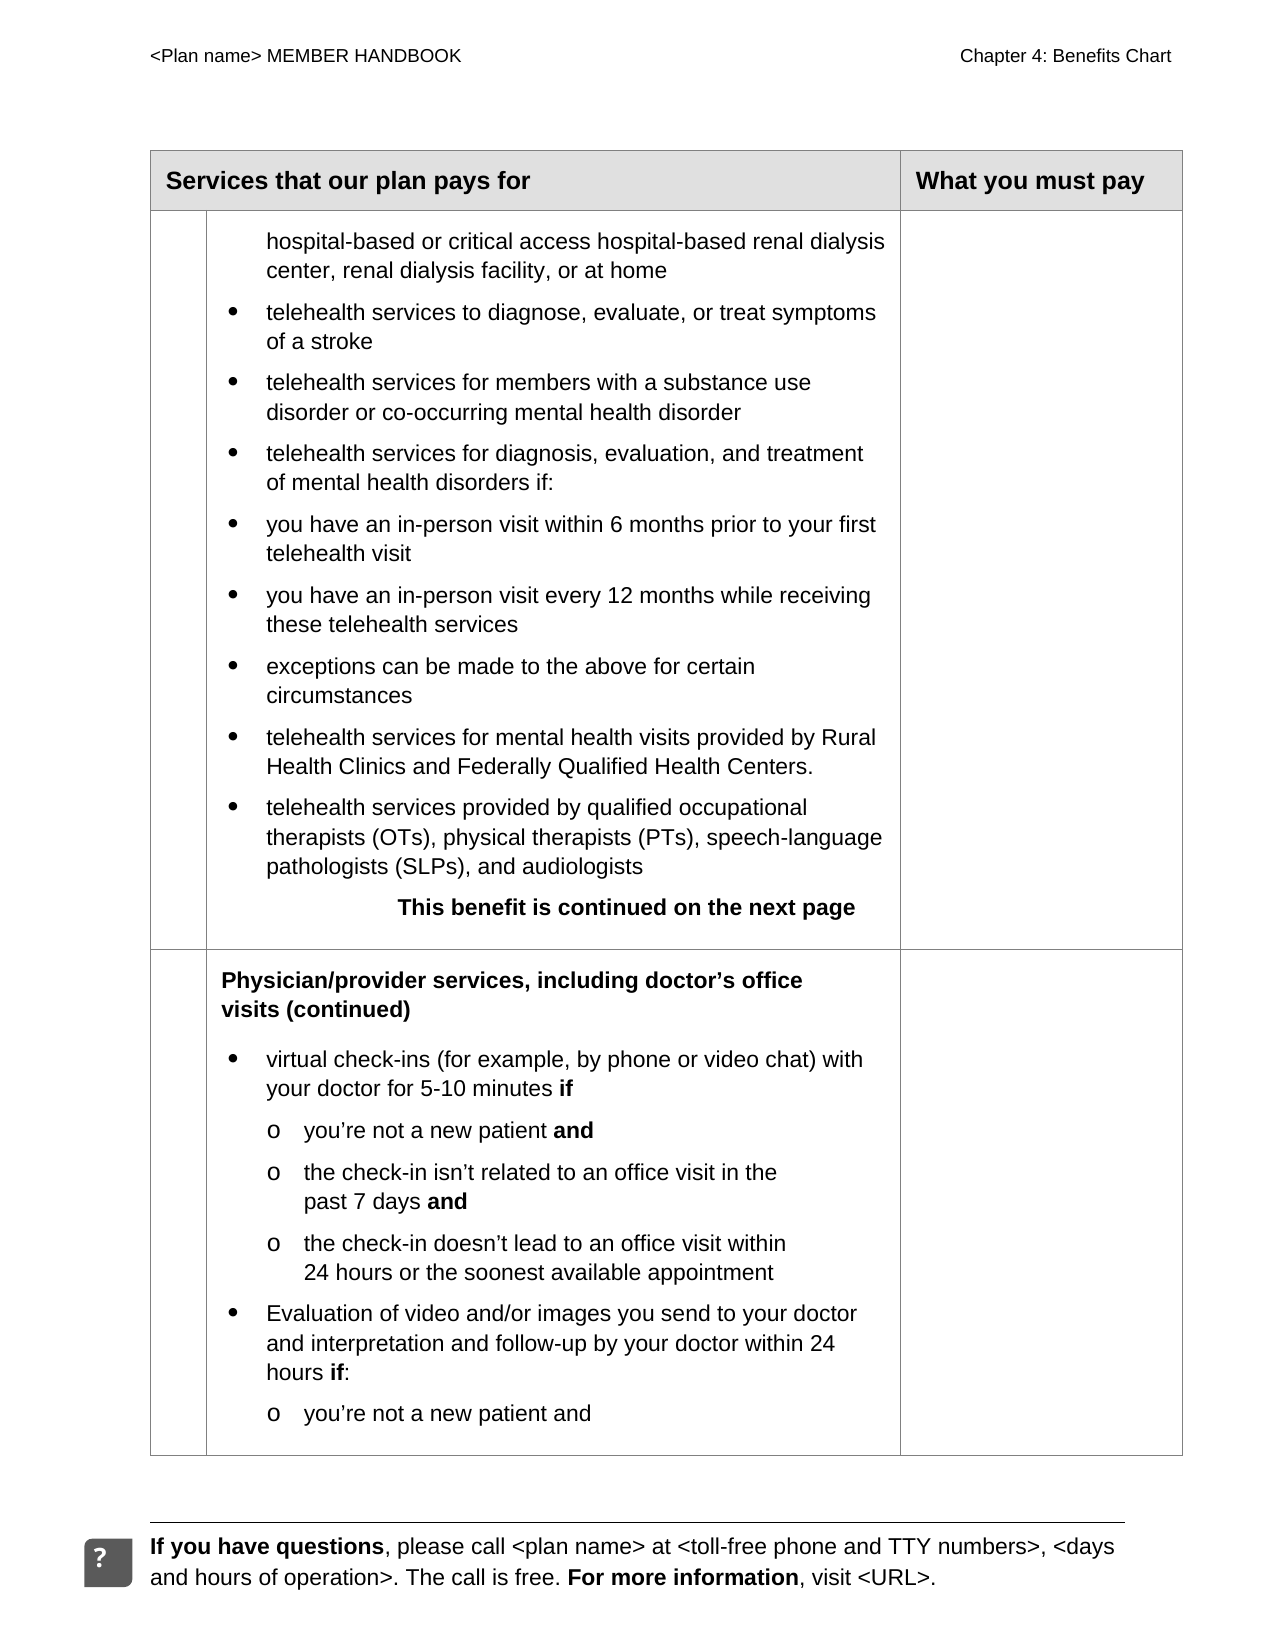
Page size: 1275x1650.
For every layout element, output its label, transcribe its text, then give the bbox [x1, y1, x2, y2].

table_header Services that our plan pays for [151, 151, 900, 210]
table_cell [207, 211, 900, 949]
table_cell [151, 211, 206, 949]
table_cell [151, 950, 206, 1455]
table_header What you must pay [901, 151, 1182, 210]
table_cell [901, 950, 1182, 1455]
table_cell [207, 950, 900, 1455]
table_cell [901, 211, 1182, 949]
